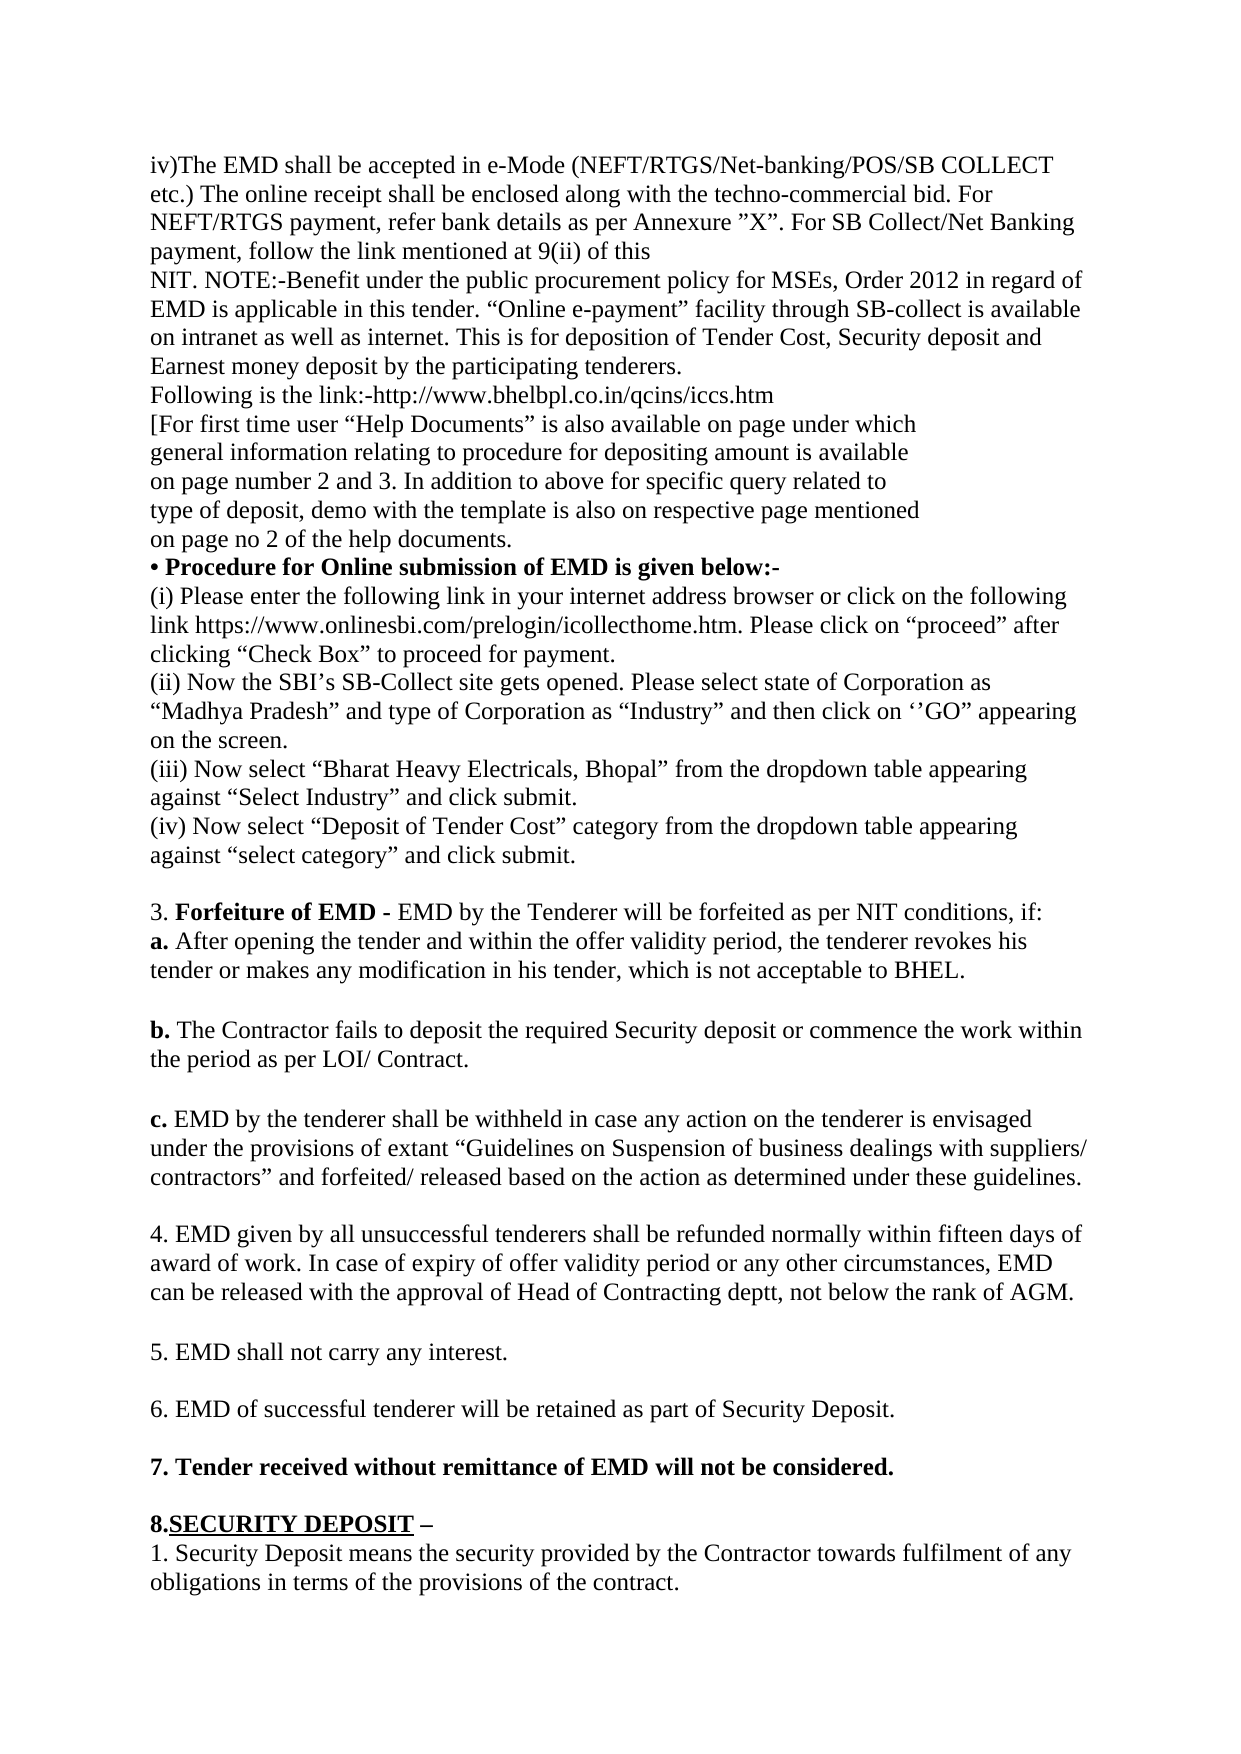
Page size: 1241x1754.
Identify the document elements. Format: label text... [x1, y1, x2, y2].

text (ii) Now the SBI’s SB-Collect site gets opened. Please select state of Corporation as “Madhya Pradesh” and type of Corporation as “Industry” and then click on ‘’GO” appearing on the screen. [150, 667, 1090, 754]
text iv)The EMD shall be accepted in e-Mode (NEFT/RTGS/Net-banking/POS/SB COLLECT etc.) The online receipt shall be enclosed along with the techno-commercial bid. For NEFT/RTGS payment, refer bank details as per Annexure ”X”. For SB Collect/Net Banking payment, follow the link mentioned at 9(ii) of this [150, 150, 1090, 265]
text 3. Forfeiture of EMD - EMD by the Tenderer will be forfeited as per NIT conditions, if: [150, 897, 1090, 926]
text (iii) Now select “Bharat Heavy Electricals, Bhopal” from the dropdown table appearing against “Select Industry” and click submit. [150, 754, 1090, 811]
text 6. EMD of successful tenderer will be retained as part of Security Deposit. [150, 1394, 1090, 1423]
text NIT. NOTE:-Benefit under the public procurement policy for MSEs, Order 2012 in regard of EMD is applicable in this tender. “Online e-payment” facility through SB-collect is available on intranet as well as internet. This is for deposition of Tender Cost, Security deposit and Earnest money deposit by the participating tenderers. [150, 265, 1090, 380]
text 8.SECURITY DEPOSIT – [150, 1509, 1090, 1538]
text (i) Please enter the following link in your internet address browser or click on the following link https://www.onlinesbi.com/prelogin/icollecthome.htm. Please click on “proceed” after clicking “Check Box” to proceed for payment. [150, 581, 1090, 667]
text a. After opening the tender and within the offer validity period, the tenderer revokes his tender or makes any modification in his tender, which is not acceptable to BHEL. [150, 926, 1090, 984]
text • Procedure for Online submission of EMD is given below:- [150, 552, 1090, 581]
text on page no 2 of the help documents. [150, 524, 1090, 552]
text b. The Contractor fails to deposit the required Security deposit or commence the work within the period as per LOI/ Contract. [150, 1015, 1090, 1073]
text c. EMD by the tenderer shall be withheld in case any action on the tenderer is envisaged under the provisions of extant “Guidelines on Suspension of business dealings with suppliers/ contractors” and forfeited/ released based on the action as determined under these guidelines. [150, 1104, 1090, 1190]
text 7. Tender received without remittance of EMD will not be considered. [150, 1452, 1090, 1481]
text type of deposit, demo with the template is also on respective page mentioned [150, 495, 1090, 524]
text [For first time user “Help Documents” is also available on page under which [150, 409, 1090, 437]
text general information relating to procedure for depositing amount is available [150, 437, 1090, 466]
text Following is the link:-http://www.bhelbpl.co.in/qcins/iccs.htm [150, 380, 1090, 409]
text 1. Security Deposit means the security provided by the Contractor towards fulfilment of any obligations in terms of the provisions of the contract. [150, 1538, 1090, 1596]
text 5. EMD shall not carry any interest. [150, 1337, 1090, 1366]
text (iv) Now select “Deposit of Tender Cost” category from the dropdown table appearing against “select category” and click submit. [150, 811, 1090, 869]
text 4. EMD given by all unsuccessful tenderers shall be refunded normally within fifteen days of award of work. In case of expiry of offer validity period or any other circumstances, EMD can be released with the approval of Head of Contracting deptt, not below the rank of AGM. [150, 1219, 1090, 1305]
text on page number 2 and 3. In addition to above for specific query related to [150, 466, 1090, 495]
